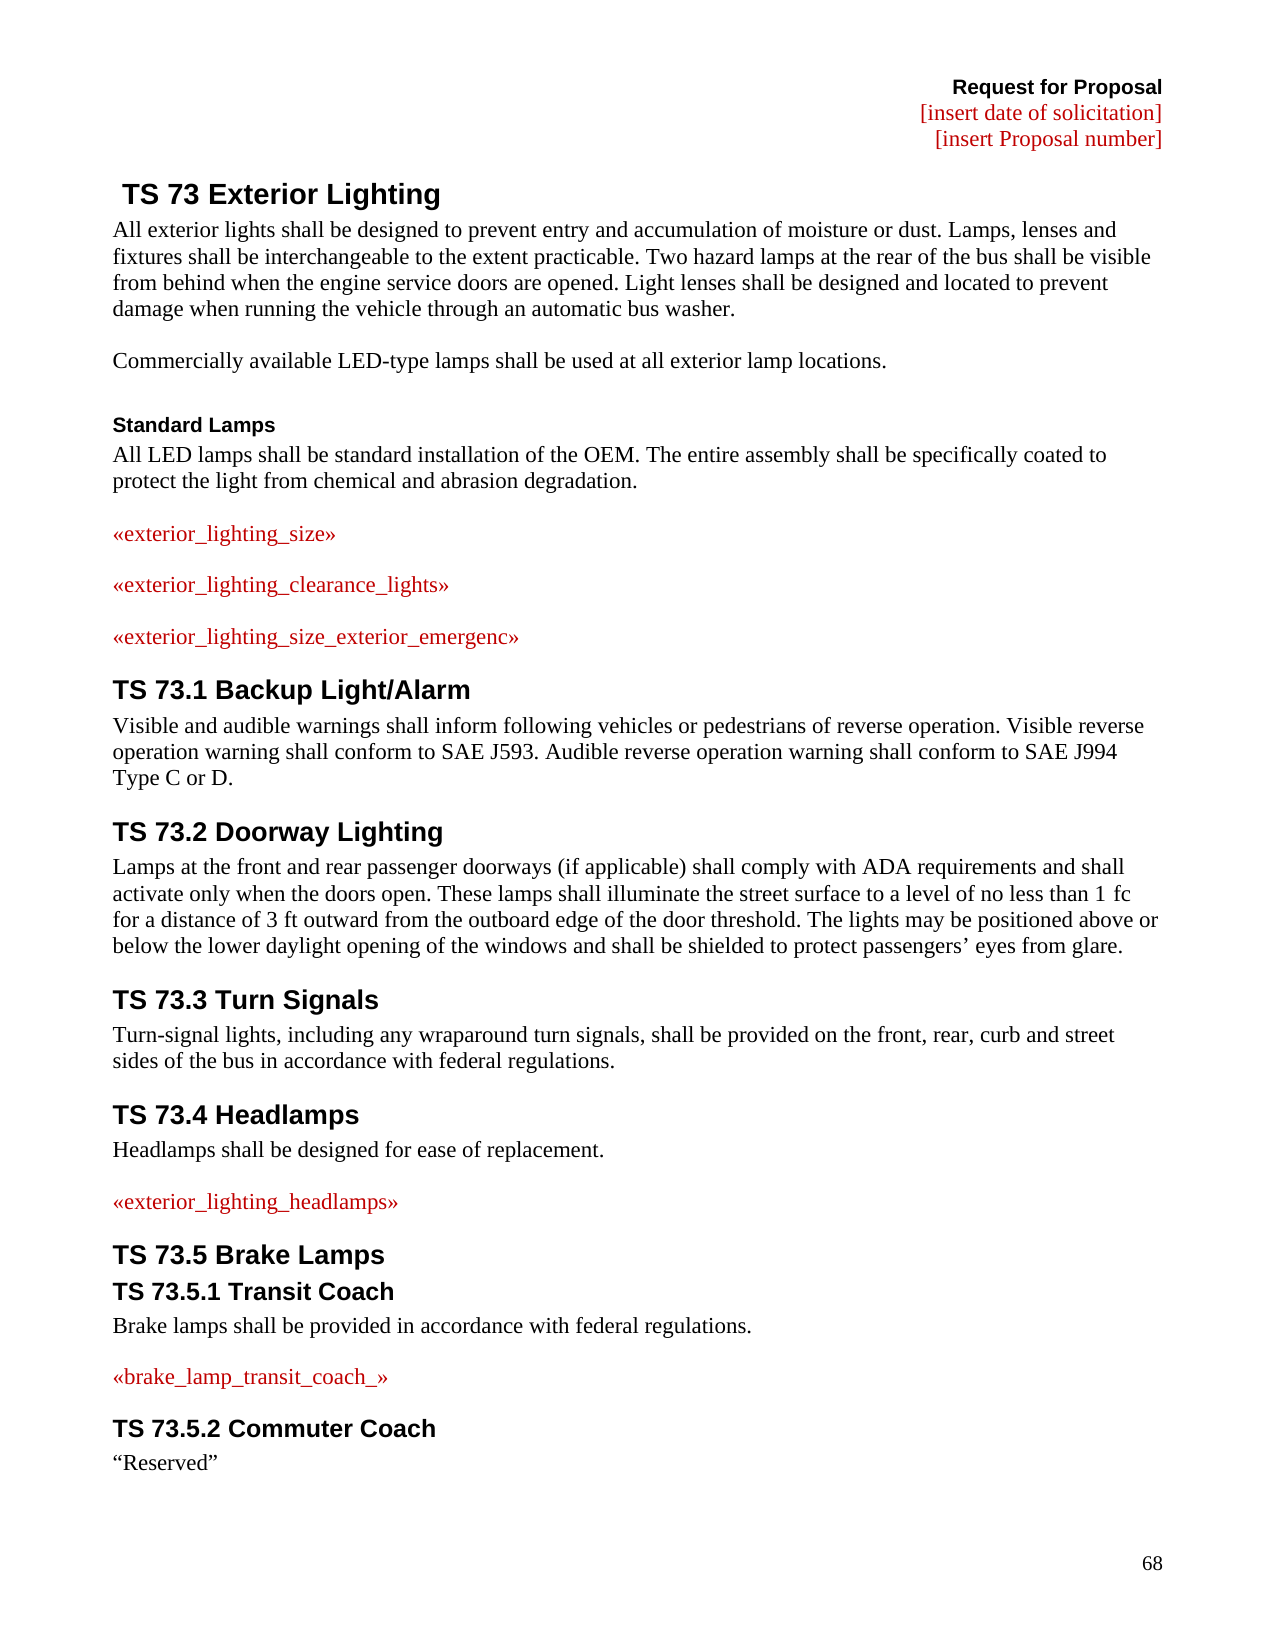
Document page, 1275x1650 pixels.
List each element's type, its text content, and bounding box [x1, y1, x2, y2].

text «exterior_lighting_headlamps» [112, 1188, 1162, 1214]
text «brake_lamp_transit_coach_» [112, 1363, 1162, 1389]
subtitle Backup Light/Alarm [112, 674, 1162, 706]
subtitle Doorway Lighting [112, 816, 1162, 847]
text «exterior_lighting_size_exterior_emergenc» [112, 623, 1162, 649]
subtitle Headlamps [112, 1099, 1162, 1130]
text All exterior lights shall be designed to prevent entry and accumulation of moisture or dust. Lamps, lenses and fixtures shall be interchangeable to the extent practicable. Two hazard lamps at the rear of the bus shall be visible from behind when the engine service doors are opened. Light lenses shall be designed and located to prevent damage when running the vehicle through an automatic bus washer. [112, 216, 1162, 322]
text Visible and audible warnings shall inform following vehicles or pedestrians of reverse operation. Visible reverse operation warning shall conform to SAE J593. Audible reverse operation warning shall conform to SAE J994 Type C or D. [112, 712, 1162, 791]
text Turn-signal lights, including any wraparound turn signals, shall be provided on the front, rear, curb and street sides of the bus in accordance with federal regulations. [112, 1021, 1162, 1074]
text «exterior_lighting_clearance_lights» [112, 572, 1162, 598]
subtitle Commuter Coach [112, 1414, 1162, 1443]
subtitle Transit Coach [112, 1277, 1162, 1305]
text «exterior_lighting_size» [112, 520, 1162, 547]
text Lamps at the front and rear passenger doorways (if applicable) shall comply with ADA requirements and shall activate only when the doors open. These lamps shall illuminate the street surface to a level of no less than 1 fc for a distance of 3 ft outward from the outboard edge of the door threshold. The lights may be positioned above or below the lower daylight opening of the windows and shall be shielded to protect passengers’ eyes from glare. [112, 853, 1162, 959]
text “Reserved” [112, 1449, 1162, 1476]
text Headlamps shall be designed for ease of replacement. [112, 1136, 1162, 1163]
text Standard Lamps [112, 413, 1149, 437]
text Commercially available LED-type lamps shall be used at all exterior lamp locations. [112, 347, 1149, 373]
text All LED lamps shall be standard installation of the OEM. The entire assembly shall be specifically coated to protect the light from chemical and abrasion degradation. [112, 441, 1149, 494]
subtitle Turn Signals [112, 984, 1162, 1015]
subtitle Brake Lamps [112, 1239, 1162, 1270]
subtitle Exterior Lighting [122, 177, 1162, 210]
text Brake lamps shall be provided in accordance with federal regulations. [112, 1312, 1162, 1338]
